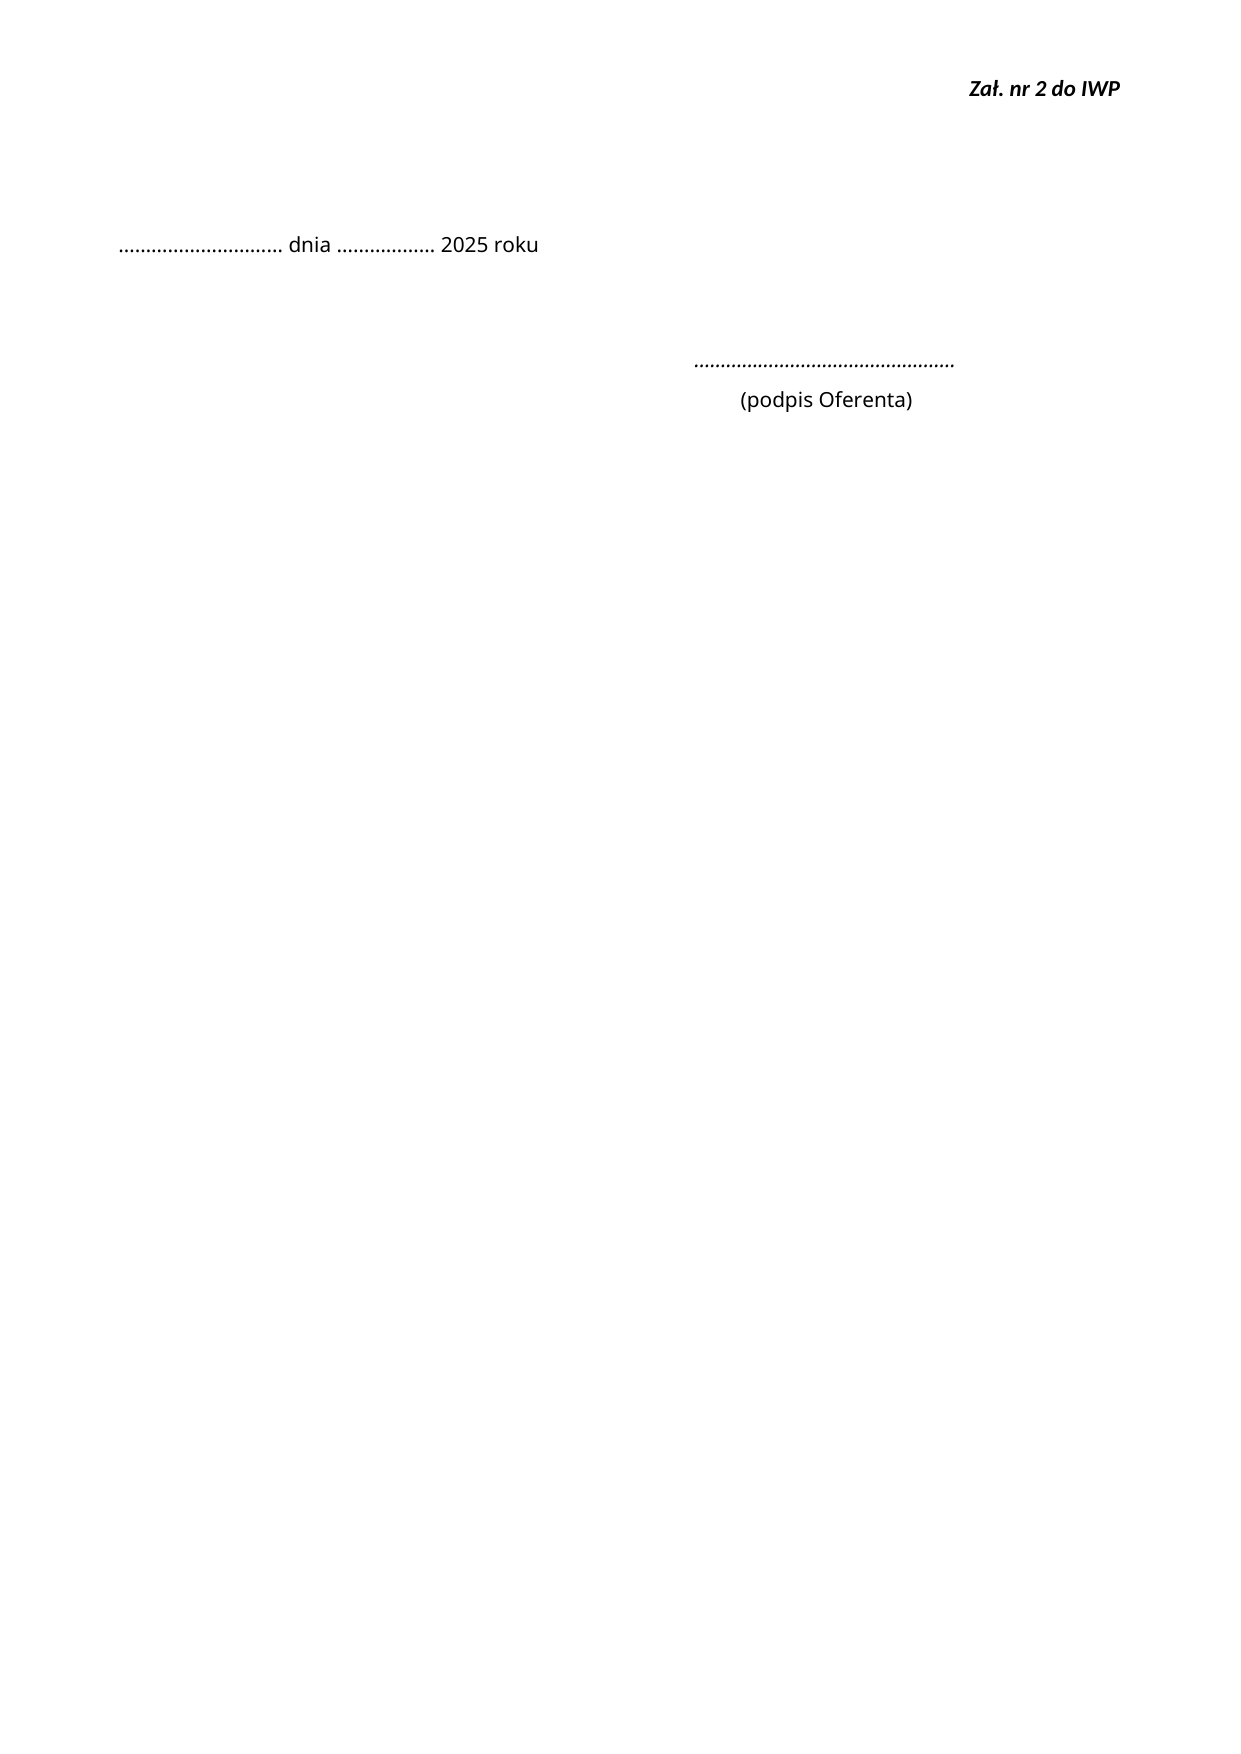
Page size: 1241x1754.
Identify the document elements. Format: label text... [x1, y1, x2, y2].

text …………………………………………. [118, 345, 1122, 373]
text ………………………… dnia ……………… 2025 roku [118, 230, 1122, 258]
text (podpis Oferenta) [118, 386, 1122, 414]
